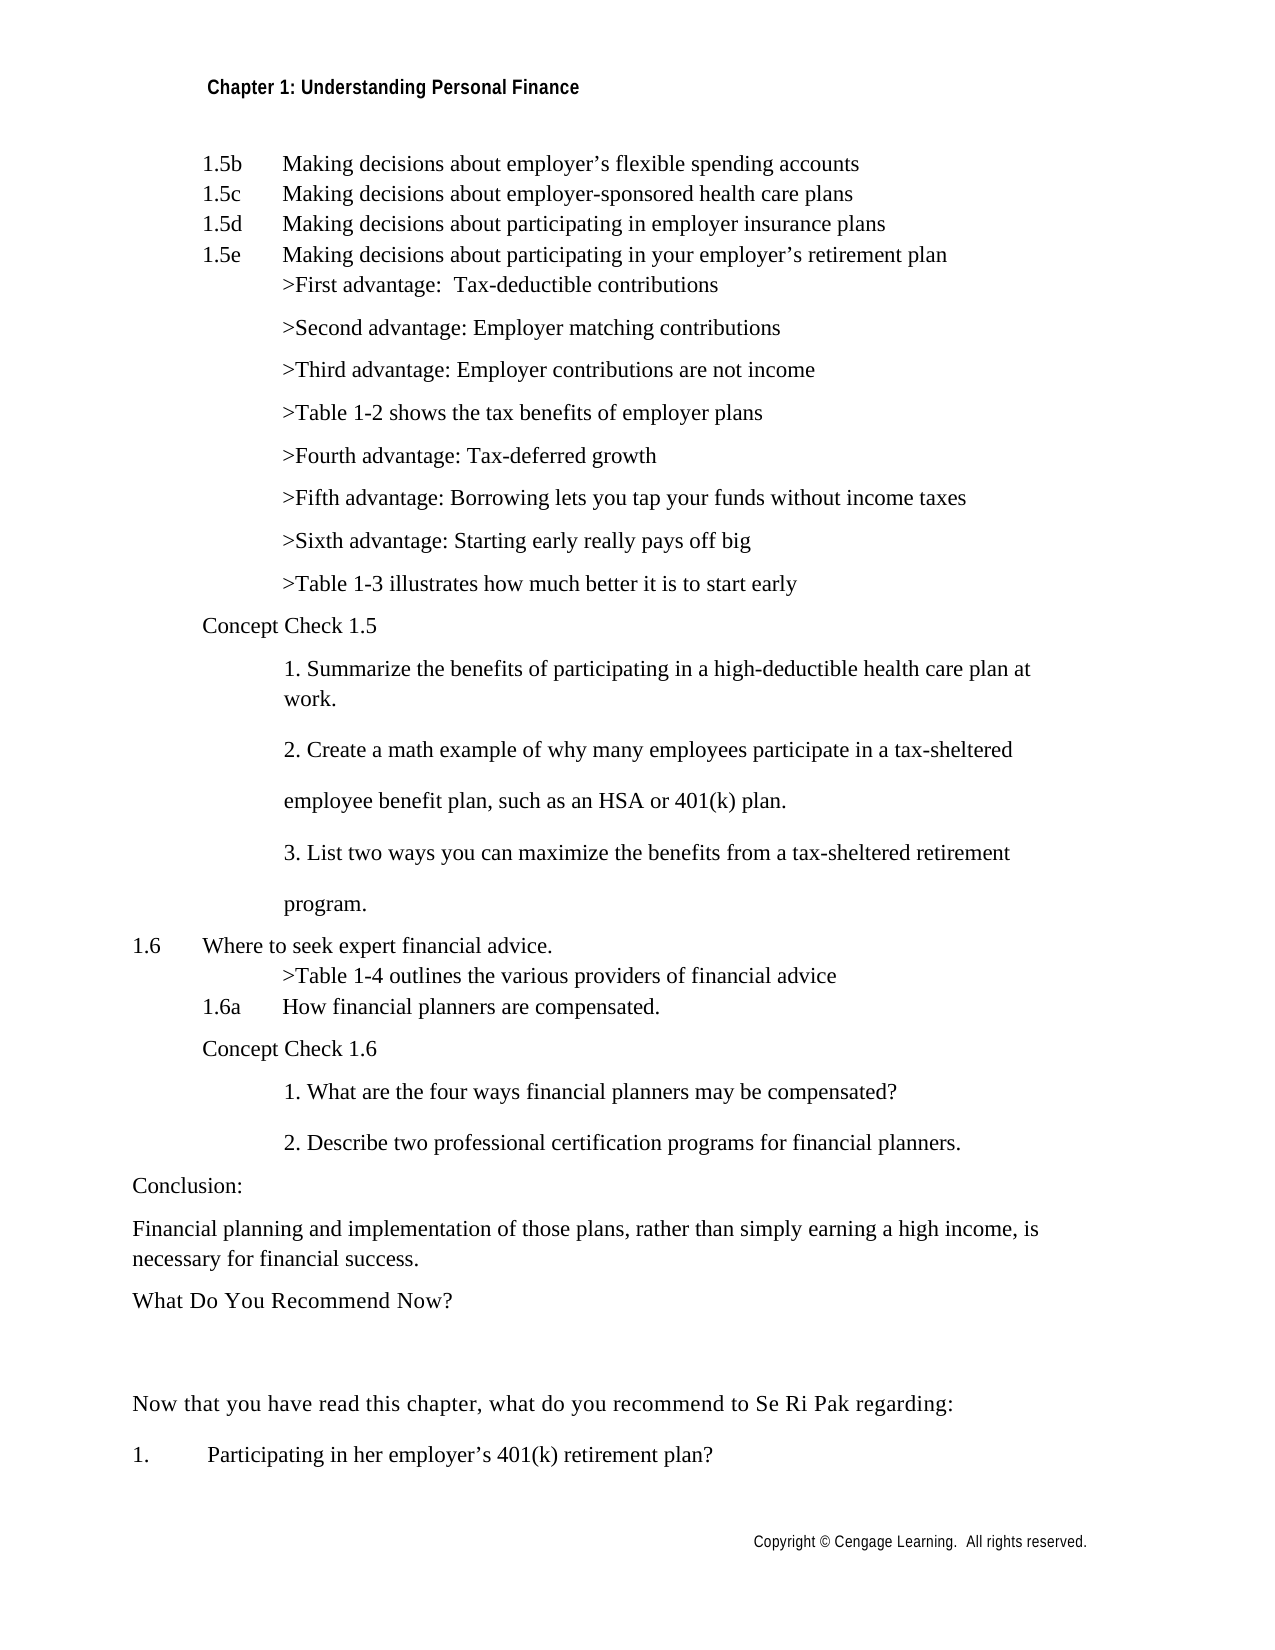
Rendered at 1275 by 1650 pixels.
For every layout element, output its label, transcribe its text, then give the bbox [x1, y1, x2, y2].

text Concept Check 1.6 [132, 1035, 1087, 1062]
text 3. List two ways you can maximize the benefits from a tax-sheltered retirement [284, 838, 1087, 865]
text What Do You Recommend Now? [132, 1287, 1087, 1314]
text 1.5e Making decisions about participating in your employer’s retirement plan [202, 241, 1087, 267]
text employee benefit plan, such as an HSA or 401(k) plan. [284, 787, 1087, 814]
text 1.5d Making decisions about participating in employer insurance plans [202, 210, 1087, 237]
text 2. Create a math example of why many employees participate in a tax-sheltered [284, 736, 1087, 763]
text 1. What are the four ways financial planners may be compensated? [284, 1078, 1087, 1104]
text >Fourth advantage: Tax-deferred growth [132, 442, 1087, 468]
text Now that you have read this chapter, what do you recommend to Se Ri Pak regarding: [132, 1389, 1087, 1416]
text >Table 1-4 outlines the various providers of financial advice [132, 962, 1087, 989]
text >Third advantage: Employer contributions are not income [132, 356, 1087, 383]
text >Second advantage: Employer matching contributions [132, 313, 1087, 340]
text 1. Summarize the benefits of participating in a high-deductible health care plan at work. [284, 655, 1087, 712]
text 1.6a How financial planners are compensated. [132, 993, 1087, 1019]
text 1.6 Where to seek expert financial advice. [132, 932, 1087, 959]
text Concept Check 1.5 [132, 612, 1087, 639]
text 1.5c Making decisions about employer-sponsored health care plans [202, 180, 1087, 207]
text 2. Describe two professional certification programs for financial planners. [284, 1129, 1087, 1156]
text program. [284, 889, 1087, 916]
text 1. Participating in her employer’s 401(k) retirement plan? [132, 1441, 1087, 1467]
text >Fifth advantage: Borrowing lets you tap your funds without income taxes [132, 484, 1087, 511]
text 1.5b Making decisions about employer’s flexible spending accounts [202, 150, 1087, 176]
text Conclusion: [132, 1172, 1087, 1198]
text >Table 1-3 illustrates how much better it is to start early [132, 570, 1087, 596]
text >Table 1-2 shows the tax benefits of employer plans [132, 399, 1087, 425]
text Financial planning and implementation of those plans, rather than simply earning a high income, is necessary for financial success. [132, 1214, 1087, 1271]
text >First advantage: Tax-deductible contributions [132, 271, 1087, 297]
text >Sixth advantage: Starting early really pays off big [277, 527, 1087, 553]
